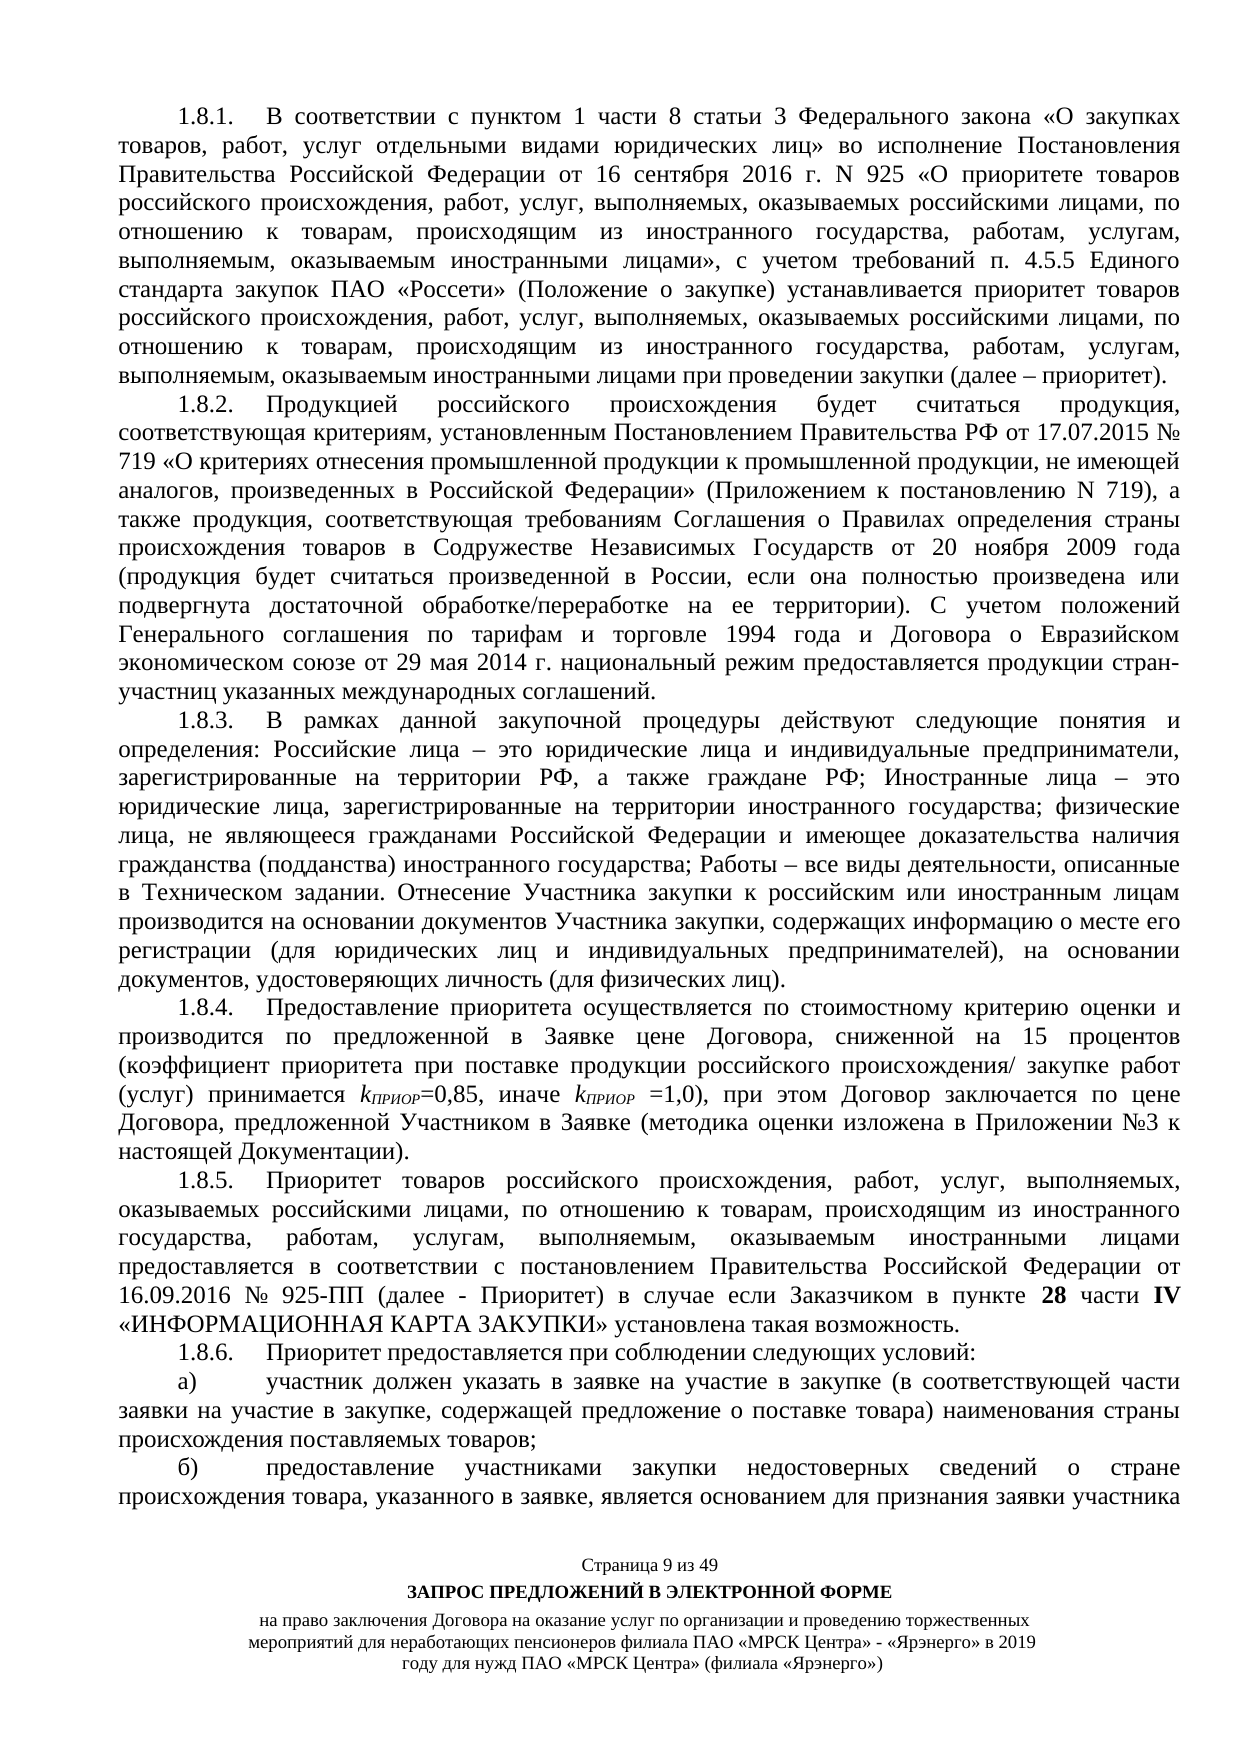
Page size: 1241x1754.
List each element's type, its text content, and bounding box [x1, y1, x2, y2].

subtitle Приоритет предоставляется при соблюдении следующих условий: [118, 1337, 1181, 1366]
subtitle Продукцией российского происхождения будет считаться продукция, соответствующая критериям, установленным Постановлением Правительства РФ от 17.07.2015 № 719 «О критериях отнесения промышленной продукции к промышленной продукции, не имеющей аналогов, произведенных в Российской Федерации» (Приложением к постановлению N 719), а также продукция, соответствующая требованиям Соглашения о Правилах определения страны происхождения товаров в Содружестве Независимых Государств от 20 ноября 2009 года (продукция будет считаться произведенной в России, если она полностью произведена или подвергнута достаточной обработке/переработке на ее территории). С учетом положений Генерального соглашения по тарифам и торговле 1994 года и Договора о Евразийском экономическом союзе от 29 мая 2014 г. национальный режим предоставляется продукции стран-участниц указанных международных соглашений. [118, 389, 1181, 705]
subtitle В рамках данной закупочной процедуры действуют следующие понятия и определения: Российские лица – это юридические лица и индивидуальные предприниматели, зарегистрированные на территории РФ, а также граждане РФ; Иностранные лица – это юридические лица, зарегистрированные на территории иностранного государства; физические лица, не являющееся гражданами Российской Федерации и имеющее доказательства наличия гражданства (подданства) иностранного государства; Работы – все виды деятельности, описанные в Техническом задании. Отнесение Участника закупки к российским или иностранным лицам производится на основании документов Участника закупки, содержащих информацию о месте его регистрации (для юридических лиц и индивидуальных предпринимателей), на основании документов, удостоверяющих личность (для физических лиц). [118, 705, 1181, 992]
subtitle Предоставление приоритета осуществляется по стоимостному критерию оценки и производится по предложенной в Заявке цене Договора, сниженной на 15 процентов (коэффициент приоритета при поставке продукции российского происхождения/ закупке работ (услуг) принимается kПРИОР=0,85, иначе kПРИОР =1,0), при этом Договор заключается по цене Договора, предложенной Участником в Заявке (методика оценки изложена в Приложении №3 к настоящей Документации). [118, 992, 1181, 1165]
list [118, 1452, 1181, 1510]
list участник должен указать в заявке на участие в закупке (в соответствующей части заявки на участие в закупке, содержащей предложение о поставке товара) наименования страны происхождения поставляемых товаров; [118, 1366, 1181, 1452]
subtitle В соответствии с пунктом 1 части 8 статьи 3 Федерального закона «О закупках товаров, работ, услуг отдельными видами юридических лиц» во исполнение Постановления Правительства Российской Федерации от 16 сентября 2016 г. N 925 «О приоритете товаров российского происхождения, работ, услуг, выполняемых, оказываемых российскими лицами, по отношению к товарам, происходящим из иностранного государства, работам, услугам, выполняемым, оказываемым иностранными лицами», с учетом требований п. 4.5.5 Единого стандарта закупок ПАО «Россети» (Положение о закупке) устанавливается приоритет товаров российского происхождения, работ, услуг, выполняемых, оказываемых российскими лицами, по отношению к товарам, происходящим из иностранного государства, работам, услугам, выполняемым, оказываемым иностранными лицами при проведении закупки (далее – приоритет). [118, 101, 1181, 389]
subtitle Приоритет товаров российского происхождения, работ, услуг, выполняемых, оказываемых российскими лицами, по отношению к товарам, происходящим из иностранного государства, работам, услугам, выполняемым, оказываемым иностранными лицами предоставляется в соответствии с постановлением Правительства Российской Федерации от 16.09.2016 № 925-ПП (далее - Приоритет) в случае если Заказчиком в пункте 28 части IV «ИНФОРМАЦИОННАЯ КАРТА ЗАКУПКИ» установлена такая возможность. [118, 1165, 1181, 1337]
